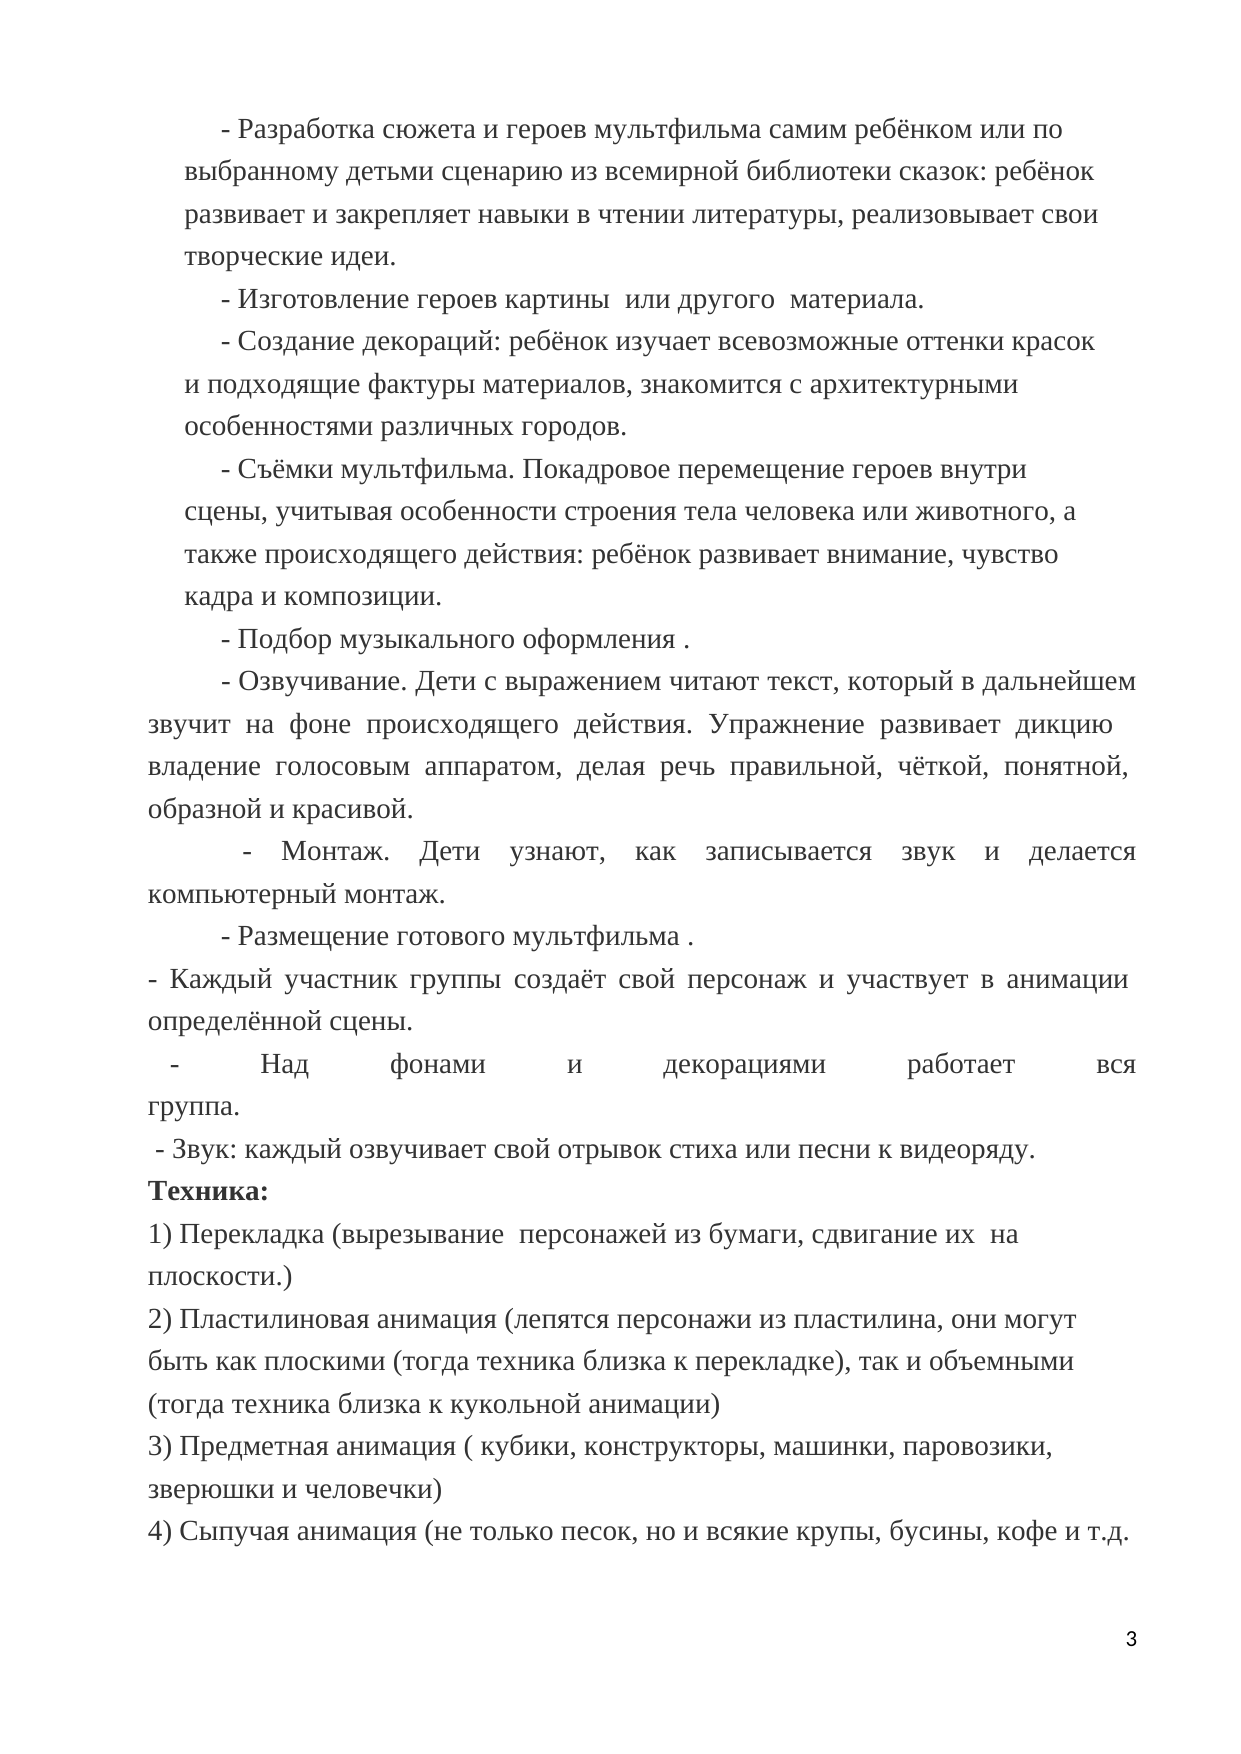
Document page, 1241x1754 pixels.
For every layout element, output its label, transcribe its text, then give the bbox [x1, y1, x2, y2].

text - Над фонами и декорациями работает вся группа. [148, 1037, 1137, 1122]
text и подходящие фактуры материалов, знакомится с архитектурными [148, 357, 1137, 399]
text - Звук: каждый озвучивает свой отрывок стиха или песни к видеоряду. [148, 1122, 1137, 1164]
text - Размещение готового мультфильма . [148, 909, 1137, 952]
text - Монтаж. Дети узнают, как записывается звук и делается компьютерный монтаж. [148, 824, 1137, 909]
text - Подбор музыкального оформления . [148, 612, 1137, 654]
text - Создание декораций: ребёнок изучает всевозможные оттенки красок [148, 314, 1137, 357]
text развивает и закрепляет навыки в чтении литературы, реализовывает свои [148, 187, 1137, 229]
text особенностями различных городов. [148, 399, 1137, 442]
text творческие идеи. [148, 229, 1137, 272]
text кадра и композиции. [148, 569, 1137, 612]
text Техника: [148, 1164, 1137, 1207]
text - Съёмки мультфильма. Покадровое перемещение героев внутри [148, 442, 1137, 484]
text - Разработка сюжета и героев мультфильма самим ребёнком или по [148, 102, 1137, 144]
text - Каждый участник группы создаёт свой персонаж и участвует в анимации определённой сцены. [148, 952, 1137, 1037]
text выбранному детьми сценарию из всемирной библиотеки сказок: ребёнок [148, 144, 1137, 187]
text также происходящего действия: ребёнок развивает внимание, чувство [148, 527, 1137, 569]
text сцены, учитывая особенности строения тела человека или животного, а [148, 484, 1137, 527]
text - Озвучивание. Дети с выражением читают текст, который в дальнейшем звучит на фоне происходящего действия. Упражнение развивает дикцию владение голосовым аппаратом, делая речь правильной, чёткой, понятной, образной и красивой. [148, 654, 1137, 824]
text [148, 1207, 1137, 1547]
text - Изготовление героев картины или другого материала. [148, 272, 1137, 314]
